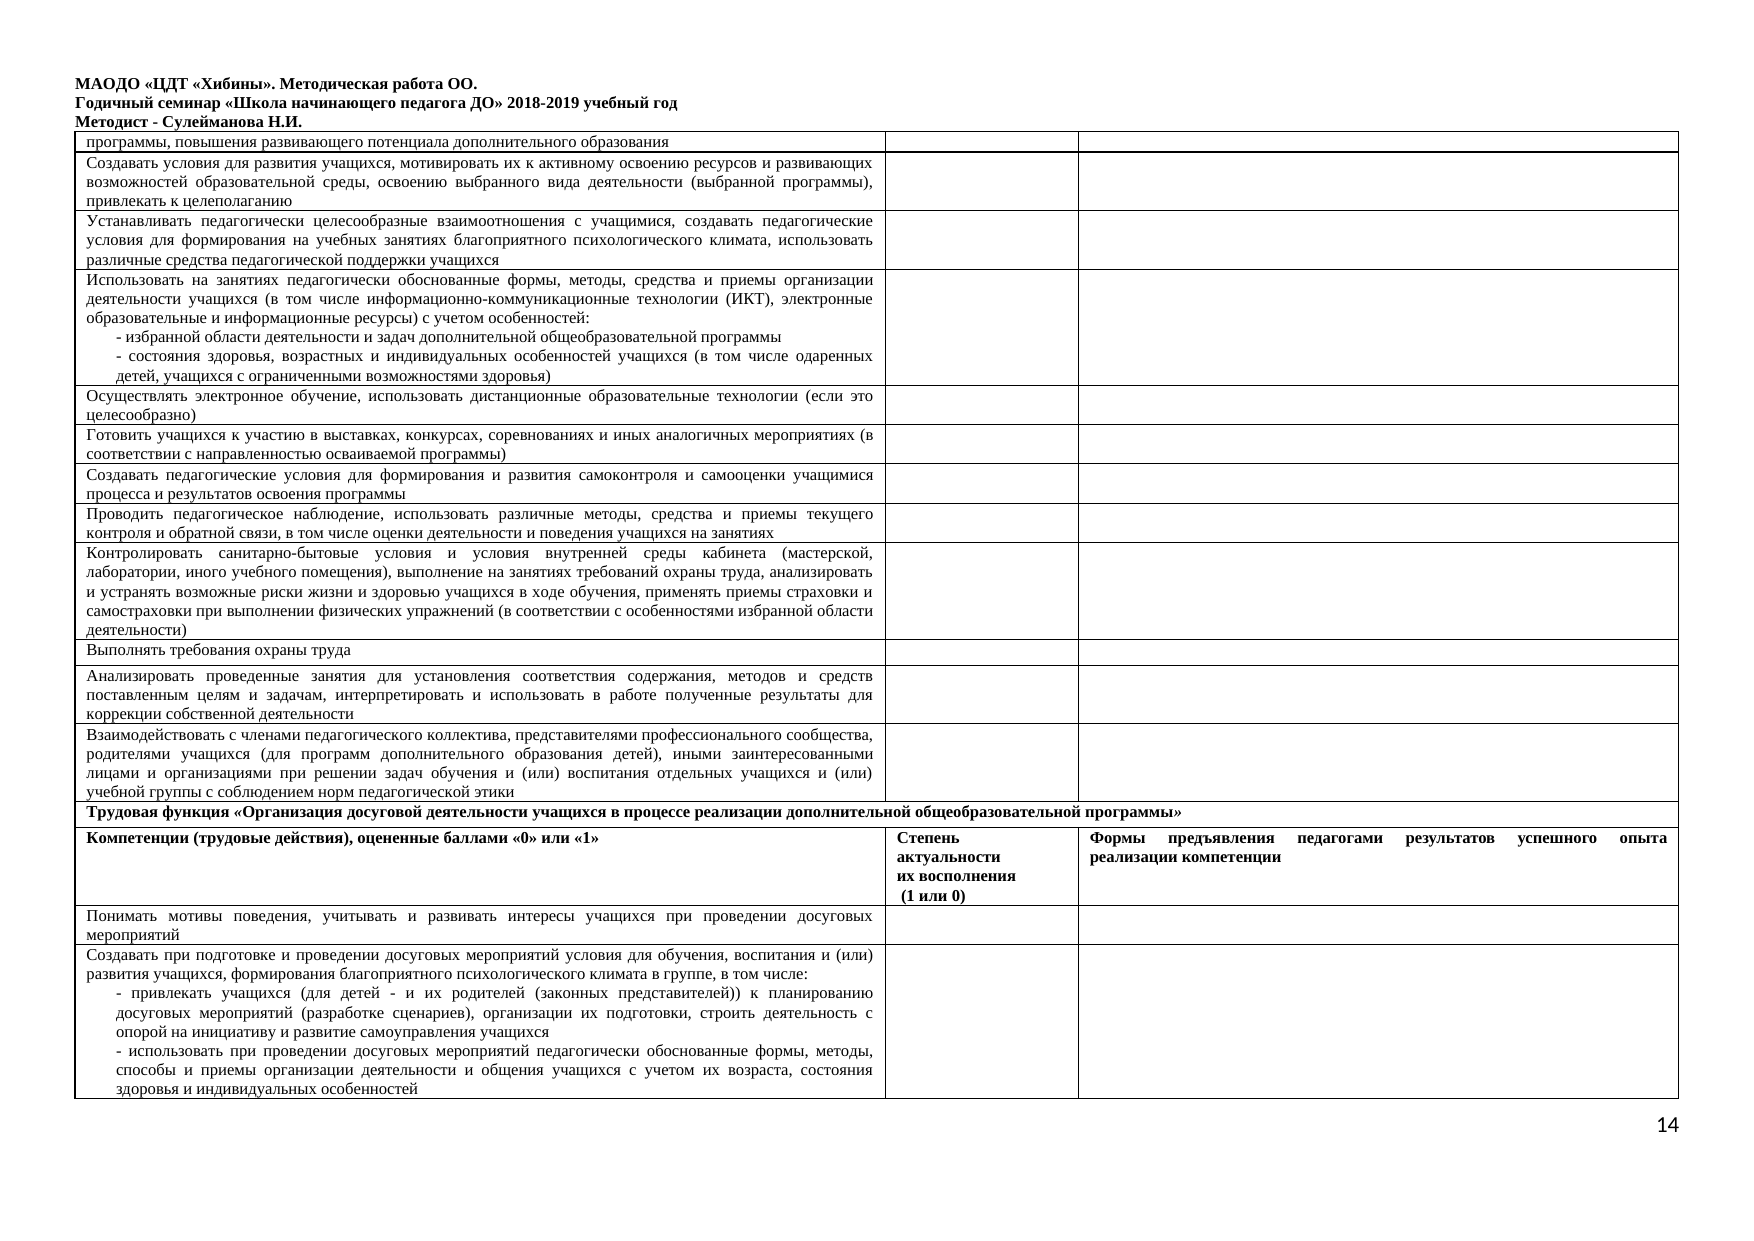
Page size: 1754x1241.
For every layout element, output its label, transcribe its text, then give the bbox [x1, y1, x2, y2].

table_cell [886, 153, 1078, 210]
table_cell [1079, 666, 1678, 723]
table_cell [886, 386, 1078, 424]
table_cell Степень актуальности их восполнения (1 или 0) [886, 828, 1078, 904]
table_cell [886, 724, 1078, 801]
table_cell Взаимодействовать с членами педагогического коллектива, представителями профессионального сообщества, родителями учащихся (для программ дополнительного образования детей), иными заинтересованными лицами и организациями при решении задач обучения и (или) воспитания отдельных учащихся и (или) учебной группы с соблюдением норм педагогической этики [76, 724, 885, 801]
table_cell [1079, 425, 1678, 463]
table_cell [1079, 386, 1678, 424]
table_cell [76, 132, 885, 151]
table_cell [1079, 543, 1678, 639]
table_cell Готовить учащихся к участию в выставках, конкурсах, соревнованиях и иных аналогичных мероприятиях (в соответствии с направленностью осваиваемой программы) [76, 425, 885, 463]
table_cell [1079, 906, 1678, 944]
table_cell [886, 640, 1078, 665]
table_cell [1079, 945, 1678, 1098]
table_cell Контролировать санитарно-бытовые условия и условия внутренней среды кабинета (мастерской, лаборатории, иного учебного помещения), выполнение на занятиях требований охраны труда, анализировать и устранять возможные риски жизни и здоровью учащихся в ходе обучения, применять приемы страховки и самостраховки при выполнении физических упражнений (в соответствии с особенностями избранной области деятельности) [76, 543, 885, 639]
table_cell [1079, 153, 1678, 210]
table_cell Создавать условия для развития учащихся, мотивировать их к активному освоению ресурсов и развивающих возможностей образовательной среды, освоению выбранного вида деятельности (выбранной программы), привлекать к целеполаганию [76, 153, 885, 210]
table_cell Компетенции (трудовые действия), оцененные баллами «0» или «1» [76, 828, 885, 904]
table_cell [1079, 504, 1678, 542]
table_cell [1079, 211, 1678, 268]
table_cell [886, 666, 1078, 723]
table_cell Использовать на занятиях педагогически обоснованные формы, методы, средства и приемы организации деятельности учащихся (в том числе информационно-коммуникационные технологии (ИКТ), электронные образовательные и информационные ресурсы) с учетом особенностей: - избранной области деятельности и задач дополнительной общеобразовательной программы - состояния здоровья, возрастных и индивидуальных особенностей учащихся (в том числе одаренных детей, учащихся с ограниченными возможностями здоровья) [76, 270, 885, 384]
table_cell [1079, 132, 1678, 151]
table_cell [886, 270, 1078, 384]
table_cell Понимать мотивы поведения, учитывать и развивать интересы учащихся при проведении досуговых мероприятий [76, 906, 885, 944]
table_cell [886, 543, 1078, 639]
table_cell Устанавливать педагогически целесообразные взаимоотношения с учащимися, создавать педагогические условия для формирования на учебных занятиях благоприятного психологического климата, использовать различные средства педагогической поддержки учащихся [76, 211, 885, 268]
table_cell [886, 425, 1078, 463]
table_cell Осуществлять электронное обучение, использовать дистанционные образовательные технологии (если это целесообразно) [76, 386, 885, 424]
table_cell Трудовая функция «Организация досуговой деятельности учащихся в процессе реализации дополнительной общеобразовательной программы» [76, 802, 1678, 827]
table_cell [76, 945, 885, 1098]
table_cell [886, 906, 1078, 944]
table_cell [886, 945, 1078, 1098]
table_cell [886, 211, 1078, 268]
table_cell [886, 504, 1078, 542]
table_cell [886, 464, 1078, 503]
table_cell [886, 132, 1078, 151]
table_cell Проводить педагогическое наблюдение, использовать различные методы, средства и приемы текущего контроля и обратной связи, в том числе оценки деятельности и поведения учащихся на занятиях [76, 504, 885, 542]
table_cell [1079, 270, 1678, 384]
table_cell Анализировать проведенные занятия для установления соответствия содержания, методов и средств поставленным целям и задачам, интерпретировать и использовать в работе полученные результаты для коррекции собственной деятельности [76, 666, 885, 723]
table_cell [1079, 464, 1678, 503]
table_cell Создавать педагогические условия для формирования и развития самоконтроля и самооценки учащимися процесса и результатов освоения программы [76, 464, 885, 503]
table_cell [1079, 724, 1678, 801]
table_cell [1079, 640, 1678, 665]
table_cell Выполнять требования охраны труда [76, 640, 885, 665]
table_cell Формы предъявления педагогами результатов успешного опыта реализации компетенции [1079, 828, 1678, 904]
